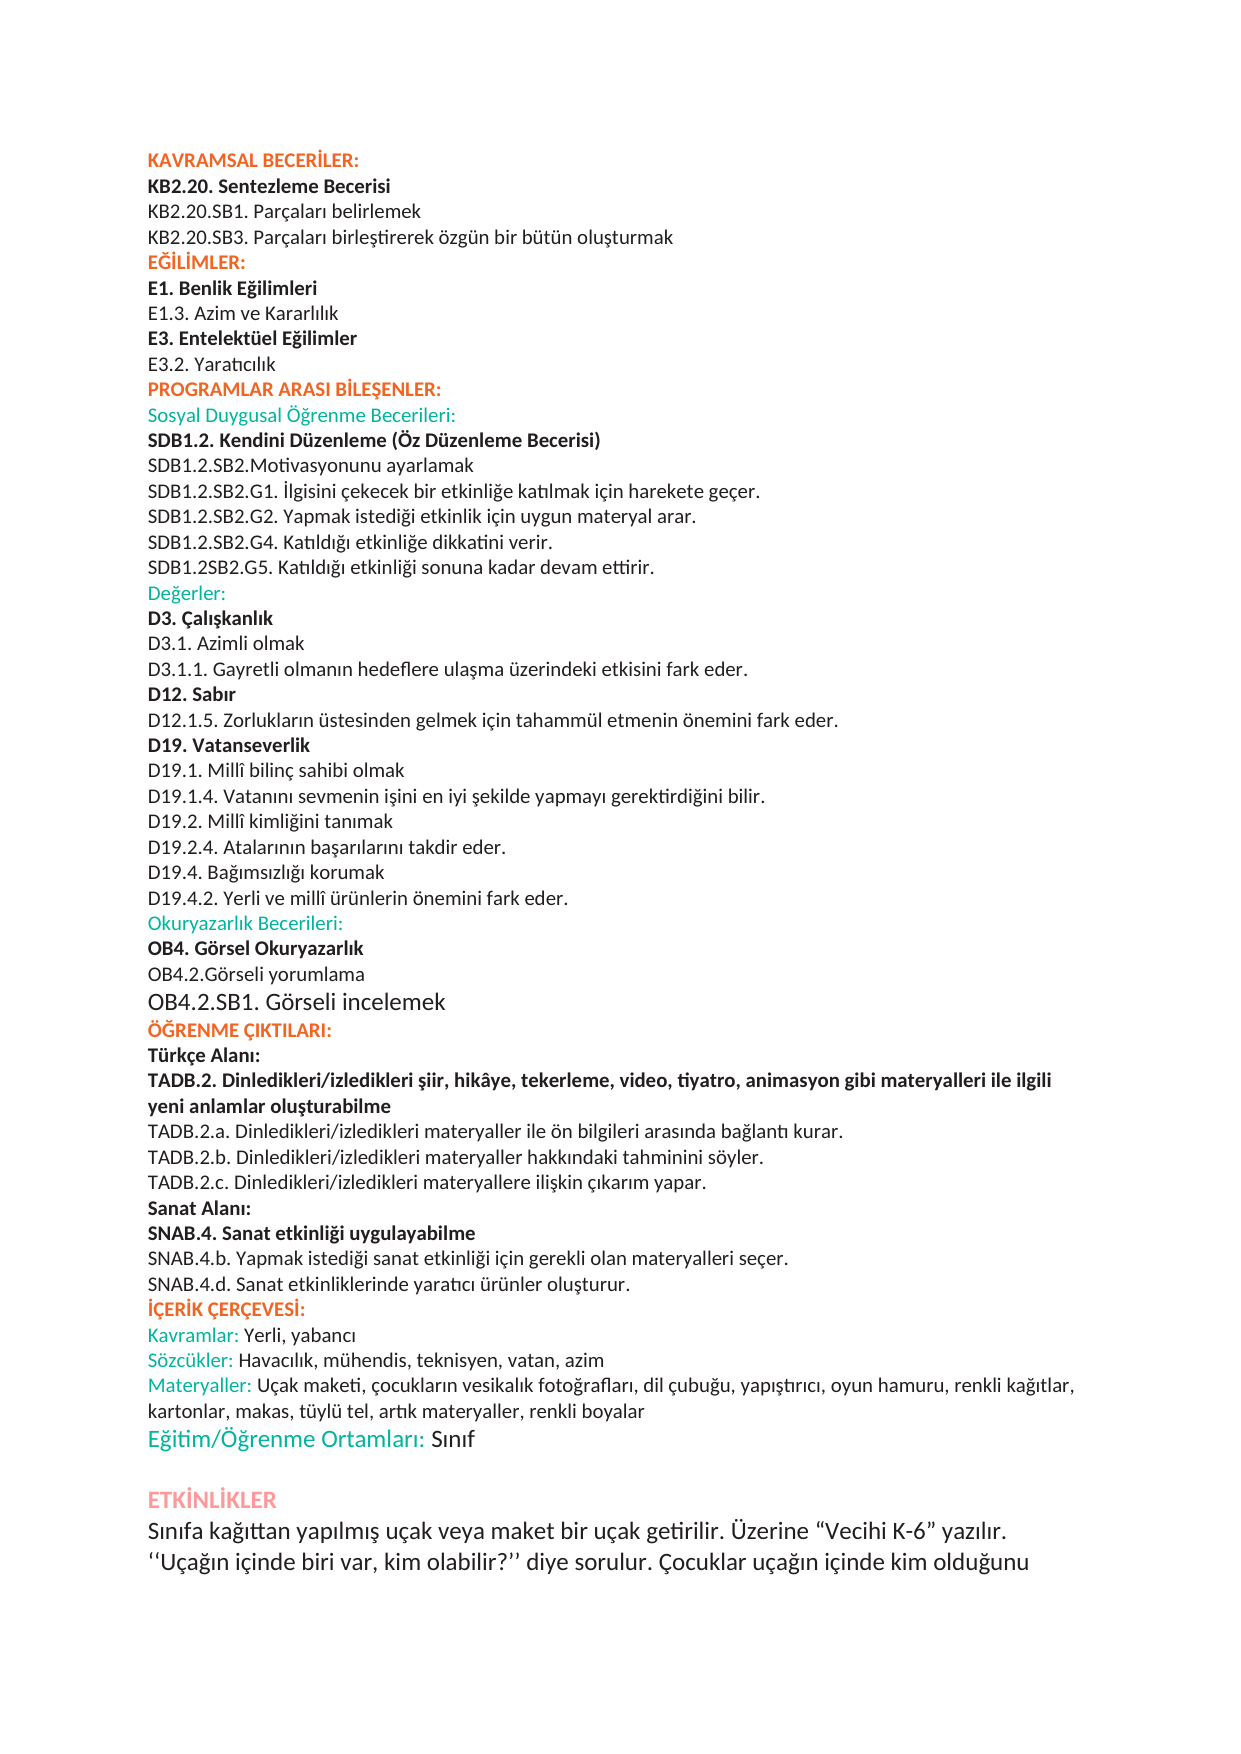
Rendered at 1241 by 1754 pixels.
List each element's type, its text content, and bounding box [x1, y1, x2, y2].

text Okuryazarlık Becerileri: [148, 910, 1093, 936]
text TADB.2.b. Dinledikleri/izledikleri materyaller hakkındaki tahminini söyler. [148, 1144, 1093, 1169]
text TADB.2.a. Dinledikleri/izledikleri materyaller ile ön bilgileri arasında bağlantı kurar. [148, 1118, 1093, 1144]
text D3.1. Azimli olmak [148, 631, 1093, 656]
text E3. Entelektüel Eğilimler [148, 326, 1093, 351]
text D19.2. Millî kimliğini tanımak [148, 808, 1093, 834]
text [148, 1515, 1093, 1576]
text SDB1.2.SB2.G4. Katıldığı etkinliğe dikkatini verir. [148, 529, 1093, 554]
text SDB1.2.SB2.G2. Yapmak istediği etkinlik için uygun materyal arar. [148, 503, 1093, 529]
text SNAB.4. Sanat etkinliği uygulayabilme [148, 1220, 1093, 1246]
text ETKİNLİKLER [148, 1484, 1093, 1515]
text SDB1.2SB2.G5. Katıldığı etkinliği sonuna kadar devam ettirir. [148, 554, 1093, 580]
text PROGRAMLAR ARASI BİLEŞENLER: [148, 376, 1093, 402]
text Türkçe Alanı: [148, 1042, 1093, 1068]
text D3.1.1. Gayretli olmanın hedeflere ulaşma üzerindeki etkisini fark eder. [148, 656, 1093, 681]
text D3. Çalışkanlık [148, 605, 1093, 631]
text ÖĞRENME ÇIKTILARI: [148, 1017, 1093, 1042]
text D19.4.2. Yerli ve millî ürünlerin önemini fark eder. [148, 885, 1093, 910]
text EĞİLİMLER: [148, 249, 1093, 275]
text OB4.2.Görseli yorumlama [148, 961, 1093, 986]
text OB4.2.SB1. Görseli incelemek [148, 986, 1093, 1017]
text D19.2.4. Atalarının başarılarını takdir eder. [148, 834, 1093, 859]
text E1.3. Azim ve Kararlılık [148, 300, 1093, 326]
text Sözcükler: Havacılık, mühendis, teknisyen, vatan, azim [148, 1347, 1093, 1373]
text E1. Benlik Eğilimleri [148, 275, 1093, 300]
text Değerler: [148, 580, 1093, 605]
text SDB1.2.SB2.G1. İlgisini çekecek bir etkinliğe katılmak için harekete geçer. [148, 478, 1093, 503]
text İÇERİK ÇERÇEVESİ: [148, 1296, 1093, 1322]
text SDB1.2.SB2.Motivasyonunu ayarlamak [148, 453, 1093, 478]
text KB2.20.SB3. Parçaları birleştirerek özgün bir bütün oluşturmak [148, 224, 1093, 249]
text D19.1. Millî bilinç sahibi olmak [148, 758, 1093, 783]
text Sanat Alanı: [148, 1195, 1093, 1220]
text SNAB.4.b. Yapmak istediği sanat etkinliği için gerekli olan materyalleri seçer. [148, 1246, 1093, 1271]
text D12.1.5. Zorlukların üstesinden gelmek için tahammül etmenin önemini fark eder. [148, 707, 1093, 732]
text KB2.20.SB1. Parçaları belirlemek [148, 198, 1093, 224]
text D19.4. Bağımsızlığı korumak [148, 859, 1093, 885]
text KAVRAMSAL BECERİLER: [148, 148, 1093, 173]
text E3.2. Yaratıcılık [148, 351, 1093, 376]
text Kavramlar: Yerli, yabancı [148, 1322, 1093, 1347]
text D12. Sabır [148, 681, 1093, 707]
text D19. Vatanseverlik [148, 732, 1093, 758]
text KB2.20. Sentezleme Becerisi [148, 173, 1093, 198]
text OB4. Görsel Okuryazarlık [148, 936, 1093, 961]
text TADB.2. Dinledikleri/izledikleri şiir, hikâye, tekerleme, video, tiyatro, animasyon gibi materyalleri ile ilgili yeni anlamlar oluşturabilme [148, 1068, 1093, 1118]
text Eğitim/Öğrenme Ortamları: Sınıf [148, 1423, 1093, 1454]
text TADB.2.c. Dinledikleri/izledikleri materyallere ilişkin çıkarım yapar. [148, 1169, 1093, 1195]
text D19.1.4. Vatanını sevmenin işini en iyi şekilde yapmayı gerektirdiğini bilir. [148, 783, 1093, 808]
text SDB1.2. Kendini Düzenleme (Öz Düzenleme Becerisi) [148, 427, 1093, 453]
text Sosyal Duygusal Öğrenme Becerileri: [148, 402, 1093, 427]
text Materyaller: Uçak maketi, çocukların vesikalık fotoğrafları, dil çubuğu, yapıştırıcı, oyun hamuru, renkli kağıtlar, kartonlar, makas, tüylü tel, artık materyaller, renkli boyalar [148, 1373, 1093, 1423]
text SNAB.4.d. Sanat etkinliklerinde yaratıcı ürünler oluşturur. [148, 1271, 1093, 1296]
